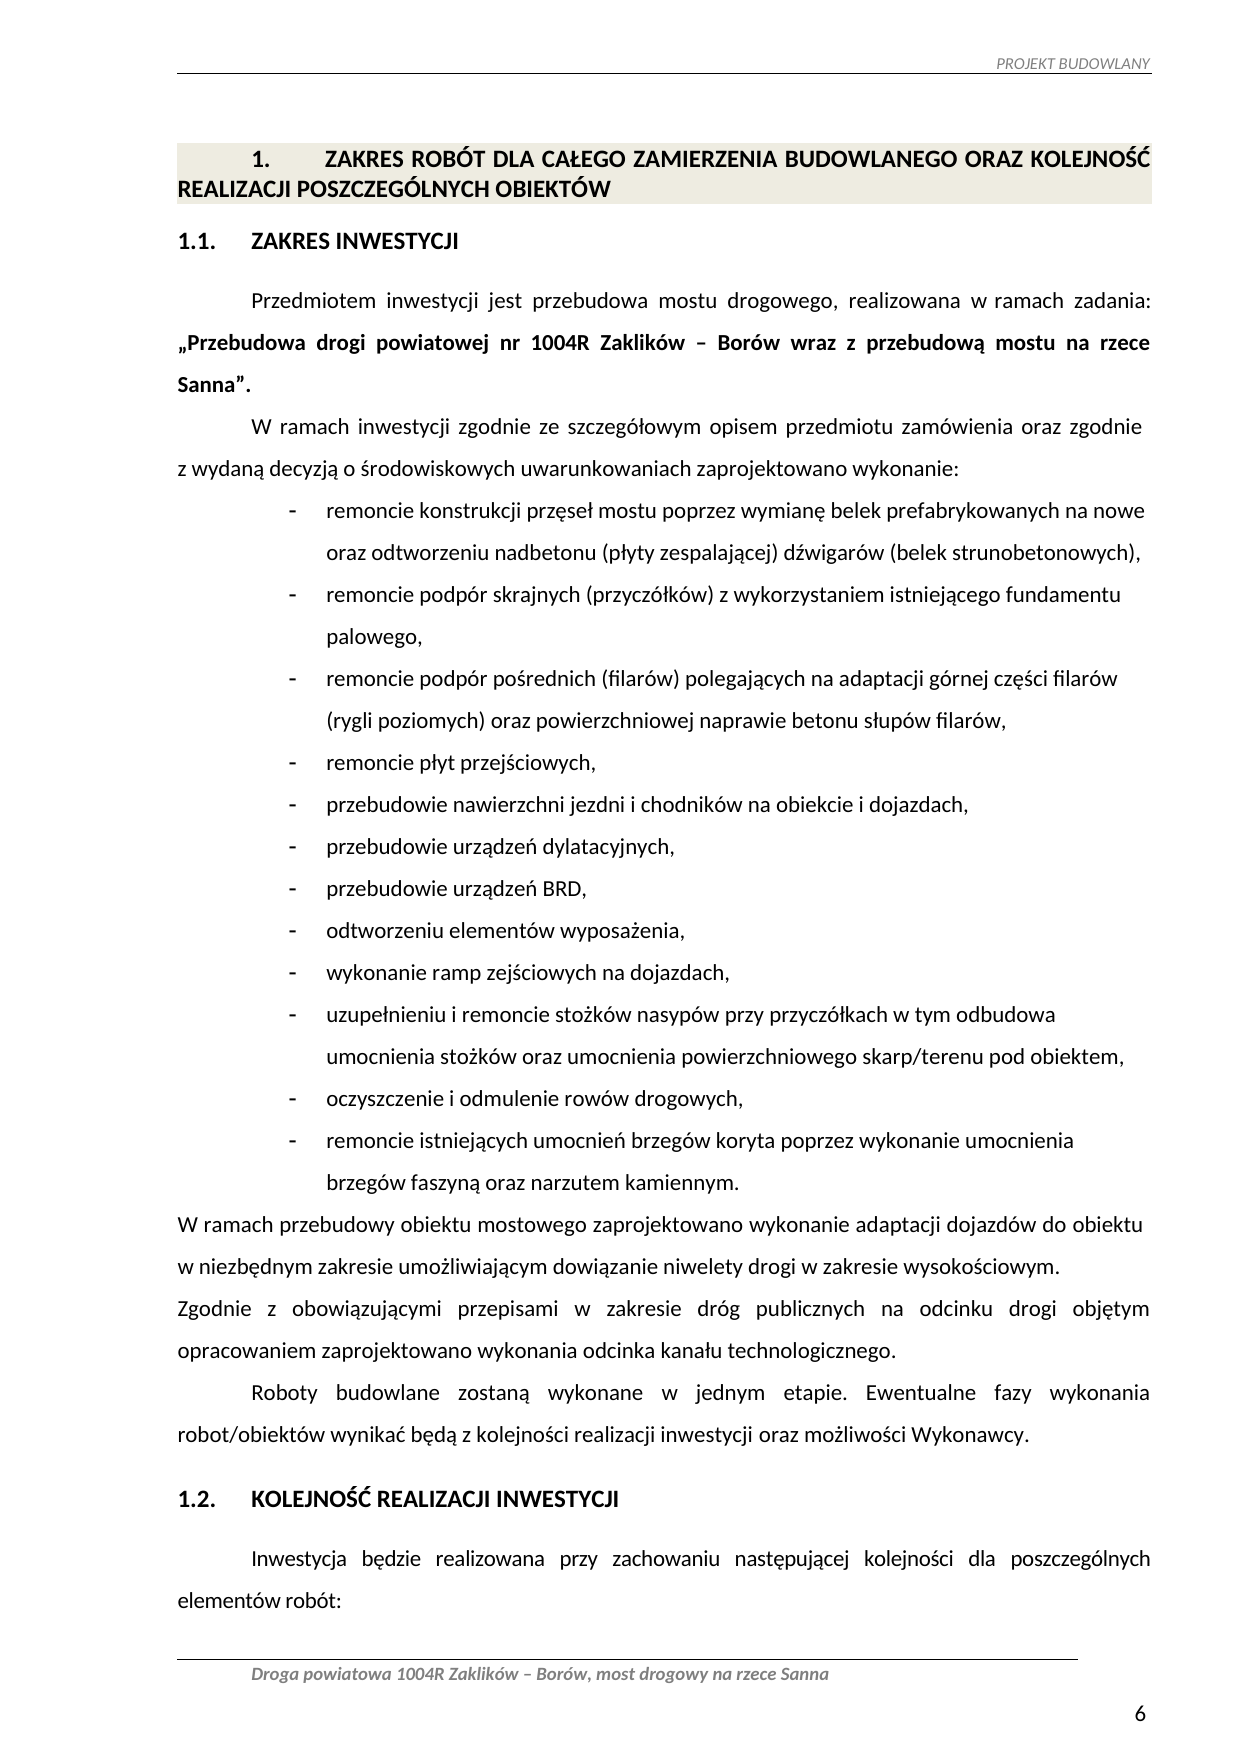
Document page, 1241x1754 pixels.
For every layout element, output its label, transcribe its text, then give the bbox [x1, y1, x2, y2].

list uzupełnieniu i remoncie stożków nasypów przy przyczółkach w tym odbudowa umocnienia stożków oraz umocnienia powierzchniowego skarp/terenu pod obiektem, [288, 1008, 1152, 1078]
list Przedmiotem inwestycji jest przebudowa mostu drogowego, realizowana w ramach zadania: „Przebudowa drogi powiatowej nr 1004R Zaklików – Borów wraz z przebudową mostu na rzece Sanna”. [177, 295, 1152, 407]
list Inwestycja będzie realizowana przy zachowaniu następującej kolejności dla poszczególnych elementów robót: [177, 1553, 1152, 1623]
list przebudowie urządzeń dylatacyjnych, [288, 841, 1152, 869]
subtitle ZAKRES ROBÓT DLA CAŁEGO ZAMIERZENIA BUDOWLANEGO ORAZ KOLEJNOŚĆ REALIZACJI POSZCZEGÓLNYCH OBIEKTÓW [177, 143, 1152, 204]
text W ramach przebudowy obiektu mostowego zaprojektowano wykonanie adaptacji dojazdów do obiektu w niezbędnym zakresie umożliwiającym dowiązanie niwelety drogi w zakresie wysokościowym. [177, 1218, 1152, 1288]
list oczyszczenie i odmulenie rowów drogowych, [288, 1092, 1152, 1121]
list Roboty budowlane zostaną wykonane w jednym etapie. Ewentualne fazy wykonania robot/obiektów wynikać będą z kolejności realizacji inwestycji oraz możliwości Wykonawcy. [177, 1386, 1152, 1456]
text Zgodnie z obowiązującymi przepisami w zakresie dróg publicznych na odcinku drogi objętym opracowaniem zaprojektowano wykonania odcinka kanału technologicznego. [177, 1302, 1152, 1372]
list przebudowie nawierzchni jezdni i chodników na obiekcie i dojazdach, [288, 799, 1152, 827]
list W ramach inwestycji zgodnie ze szczegółowym opisem przedmiotu zamówienia oraz zgodnie z wydaną decyzją o środowiskowych uwarunkowaniach zaprojektowano wykonanie: [177, 421, 1152, 491]
list odtworzeniu elementów wyposażenia, [288, 924, 1152, 953]
list wykonanie ramp zejściowych na dojazdach, [288, 967, 1152, 994]
list przebudowie urządzeń BRD, [288, 883, 1152, 911]
list remoncie konstrukcji przęseł mostu poprzez wymianę belek prefabrykowanych na nowe oraz odtworzeniu nadbetonu (płyty zespalającej) dźwigarów (belek strunobetonowych), [288, 505, 1152, 575]
subtitle KOLEJNOŚĆ REALIZACJI INWESTYCJI [177, 1491, 1152, 1522]
list remoncie podpór pośrednich (filarów) polegających na adaptacji górnej części filarów (rygli poziomych) oraz powierzchniowej naprawie betonu słupów filarów, [288, 673, 1152, 743]
subtitle ZAKRES INWESTYCJI [177, 233, 1152, 264]
list remoncie istniejących umocnień brzegów koryta poprzez wykonanie umocnienia brzegów faszyną oraz narzutem kamiennym. [288, 1134, 1152, 1204]
list remoncie płyt przejściowych, [288, 757, 1152, 785]
list remoncie podpór skrajnych (przyczółków) z wykorzystaniem istniejącego fundamentu palowego, [288, 589, 1152, 659]
